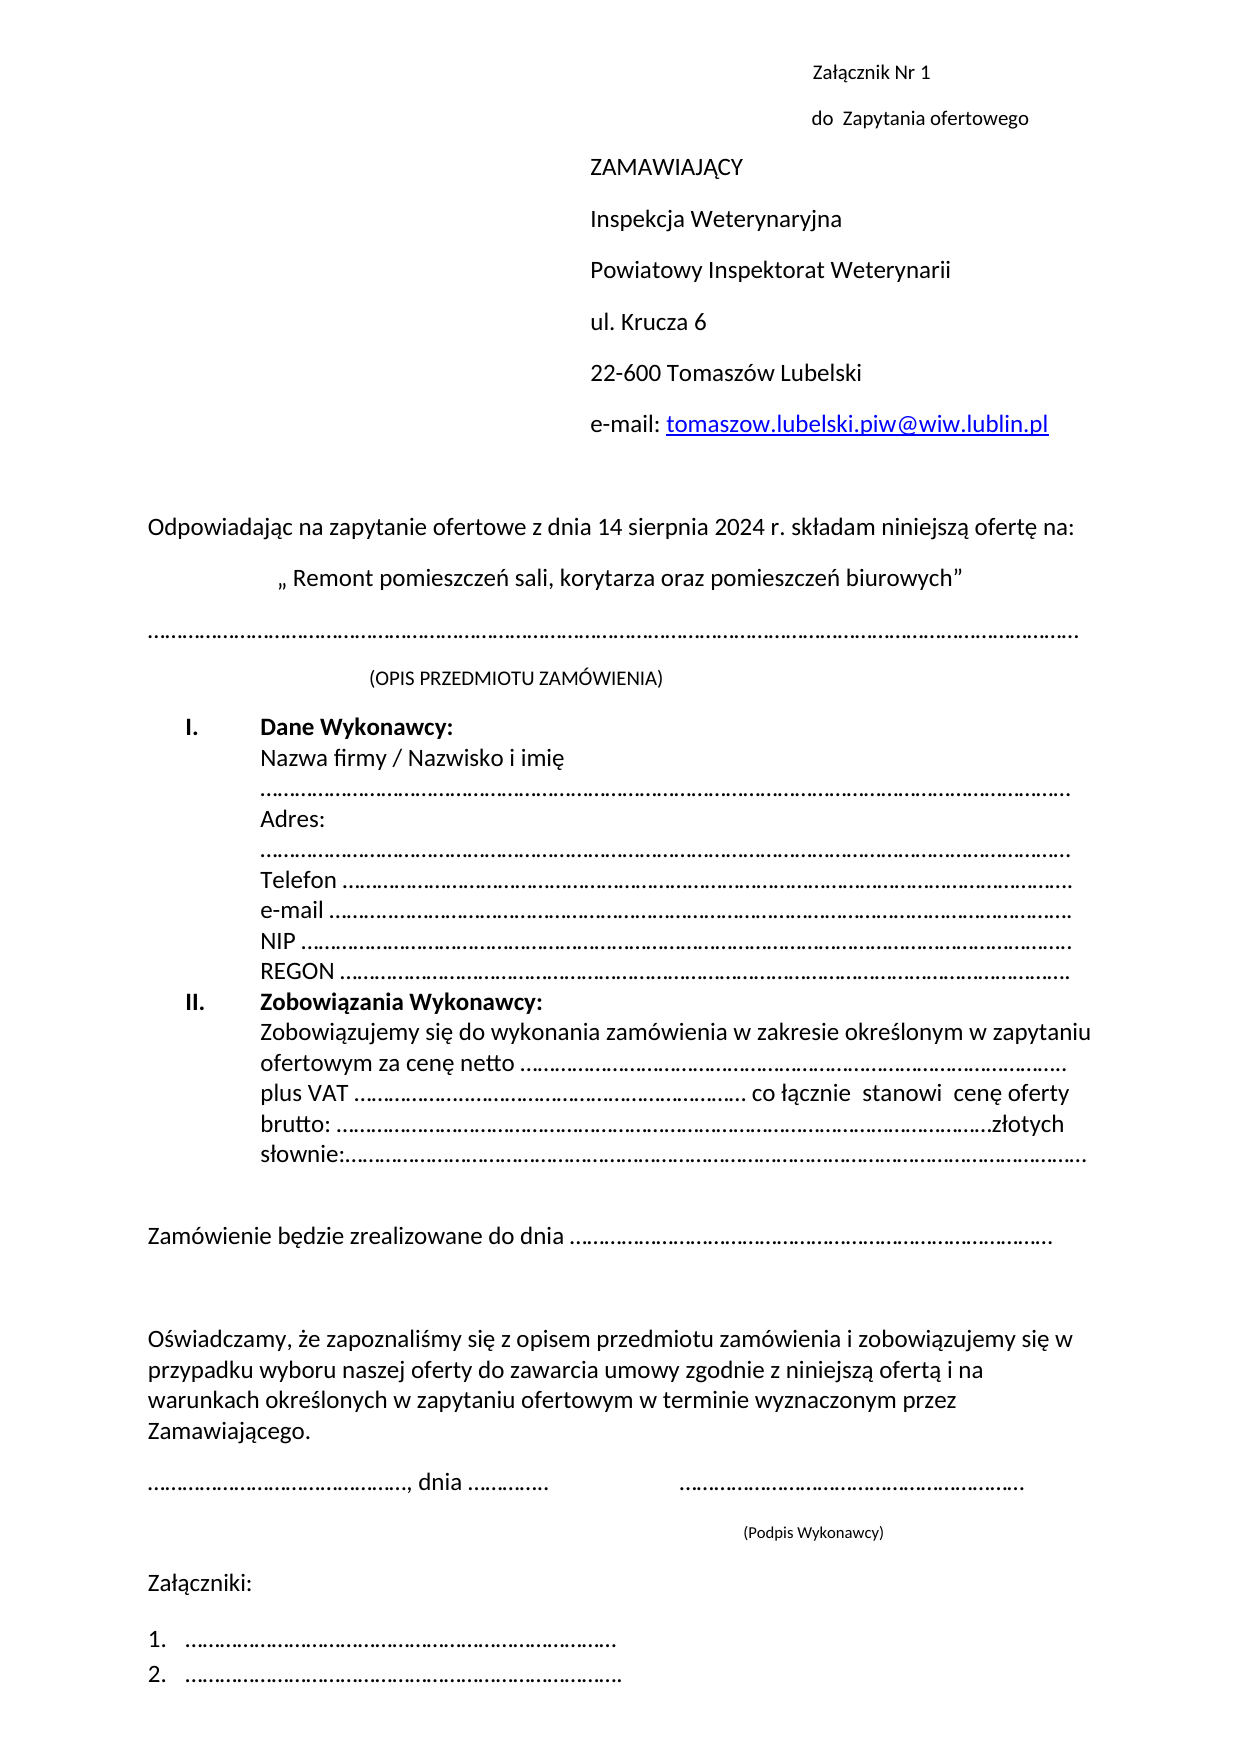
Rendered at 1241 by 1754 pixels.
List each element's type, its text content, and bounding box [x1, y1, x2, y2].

list NIP …………………………………………………………………………………………………………………….. [260, 925, 1092, 956]
text Odpowiadając na zapytanie ofertowe z dnia 14 sierpnia 2024 r. składam niniejszą ofertę na: [148, 511, 1092, 542]
text ……………………………………………………………………………………………………………………………………………… [148, 614, 1092, 644]
text do Zapytania ofertowego [811, 105, 1092, 131]
text ul. Krucza 6 [516, 306, 1092, 336]
text Załącznik Nr 1 [664, 59, 1092, 84]
list e-mail ………..………………………………………………………………………………………………………. [260, 894, 1092, 925]
list Adres: …………………………………………………………………………………………………………………………… [260, 803, 1092, 864]
text 22-600 Tomaszów Lubelski [516, 357, 1092, 387]
list ………………………………………………………………… [148, 1623, 1092, 1654]
text (OPIS PRZEDMIOTU ZAMÓWIENIA) [295, 665, 1092, 691]
text (Podpis Wykonawcy) [148, 1522, 1092, 1542]
list …………………………………………………………………. [148, 1658, 1092, 1689]
list słownie:………………………………………………………………………………………………………………… [260, 1139, 1092, 1169]
text ZAMAWIAJĄCY [516, 152, 1092, 182]
text Inspekcja Weterynaryjna [516, 203, 1092, 233]
list Nazwa firmy / Nazwisko i imię …………………………………………………………………………………………………………………………… [260, 742, 1092, 803]
text ………………………………………, dnia ………….. …………………………………………………… [148, 1466, 1092, 1497]
list Zobowiązania Wykonawcy: [185, 986, 1092, 1017]
list REGON ………………………………………………………………………………………………………………. [260, 956, 1092, 986]
text e-mail: tomaszow.lubelski.piw@wiw.lublin.pl [516, 408, 1092, 439]
list Telefon ………………………………………………………………………………………………………………. [260, 864, 1092, 894]
text Załączniki: [148, 1568, 1092, 1598]
list Zobowiązujemy się do wykonania zamówienia w zakresie określonym w zapytaniu ofertowym za cenę netto ………………………………………………………………………………….. plus VAT ………………..………………………………………… co łącznie stanowi cenę oferty brutto: ……………………………………………………………………………………………………złotych [260, 1017, 1092, 1139]
text Powiatowy Inspektorat Weterynarii [516, 254, 1092, 285]
text „ Remont pomieszczeń sali, korytarza oraz pomieszczeń biurowych” [148, 562, 1092, 593]
list Dane Wykonawcy: [185, 711, 1092, 742]
text Oświadczamy, że zapoznaliśmy się z opisem przedmiotu zamówienia i zobowiązujemy się w przypadku wyboru naszej oferty do zawarcia umowy zgodnie z niniejszą ofertą i na warunkach określonych w zapytaniu ofertowym w terminie wyznaczonym przez Zamawiającego. [148, 1323, 1092, 1445]
text Zamówienie będzie zrealizowane do dnia ………………………………………………………………………… [148, 1221, 1092, 1251]
